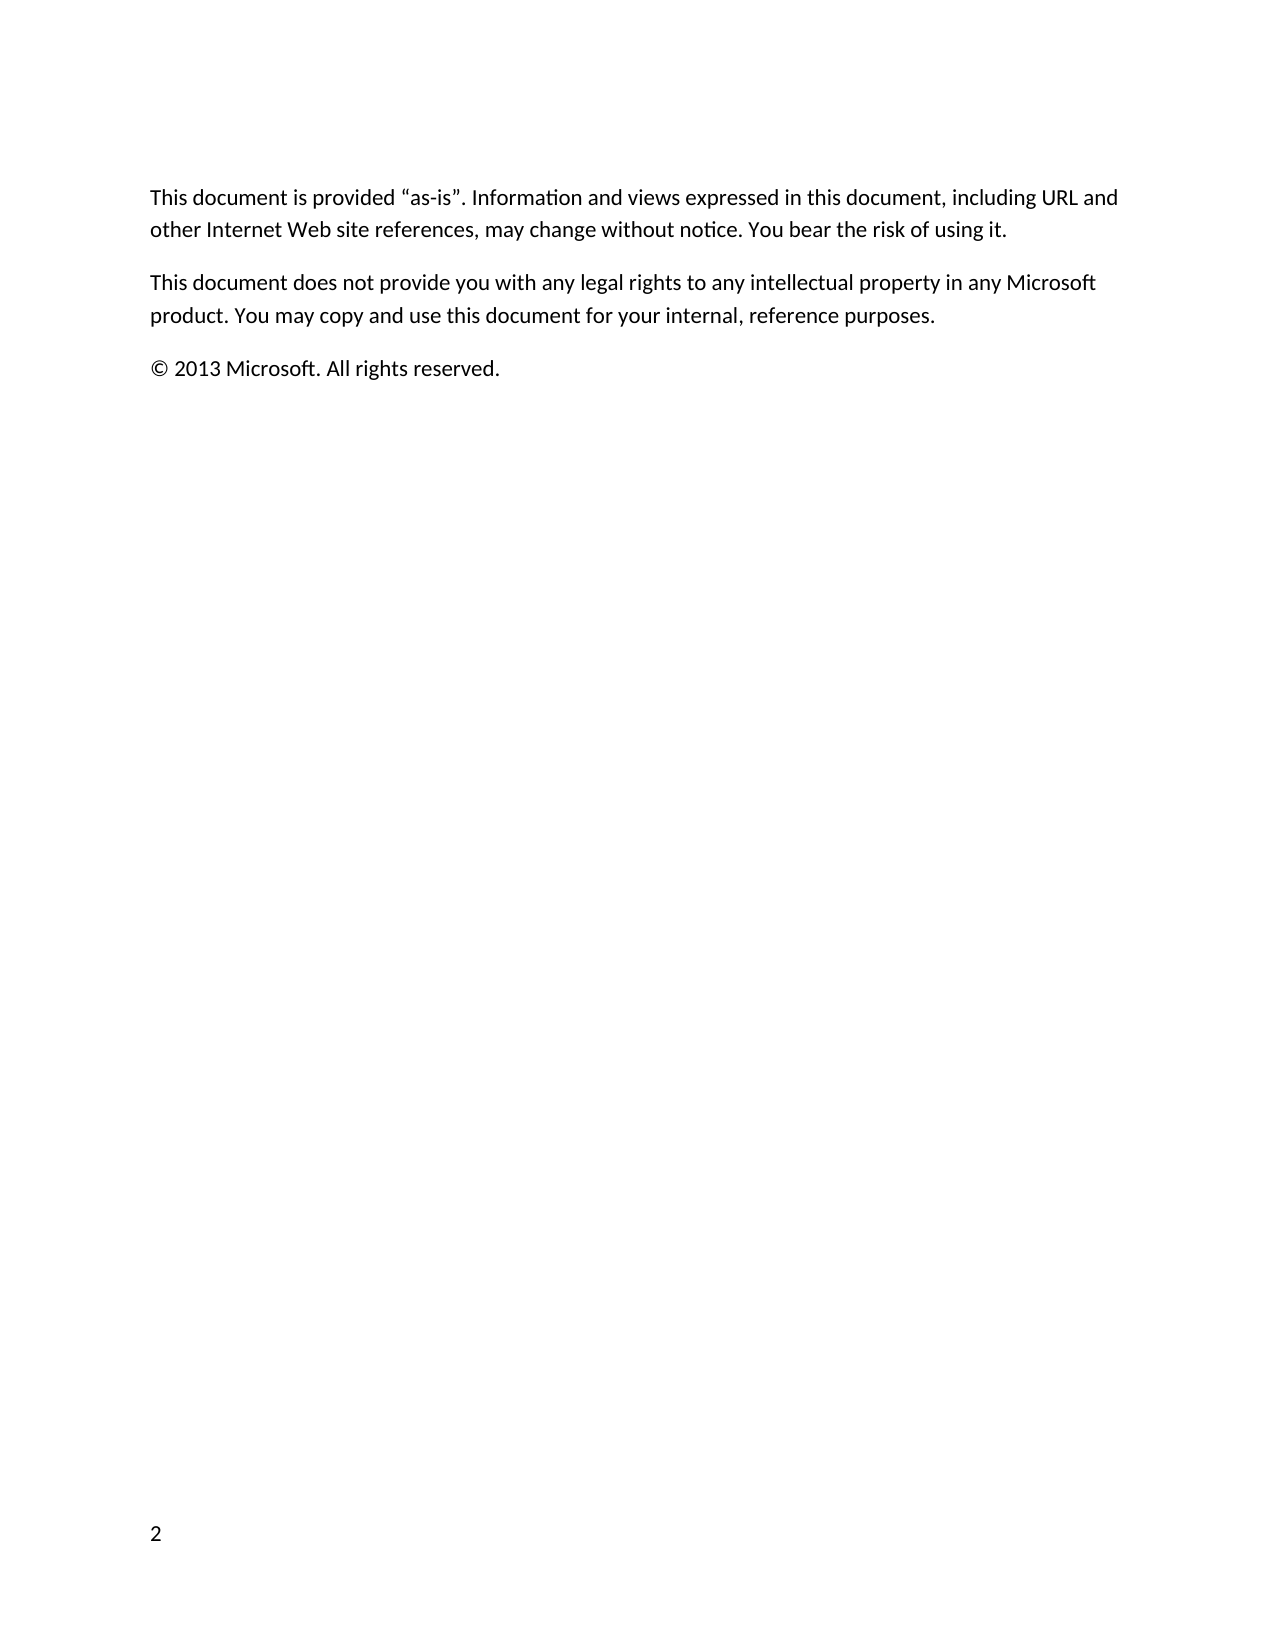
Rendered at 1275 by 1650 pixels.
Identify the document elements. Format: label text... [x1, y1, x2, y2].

text This document does not provide you with any legal rights to any intellectual property in any Microsoft product. You may copy and use this document for your internal, reference purposes. [150, 268, 1125, 329]
text © 2013 Microsoft. All rights reserved. [150, 354, 1125, 382]
text This document is provided “as-is”. Information and views expressed in this document, including URL and other Internet Web site references, may change without notice. You bear the risk of using it. [150, 183, 1125, 243]
